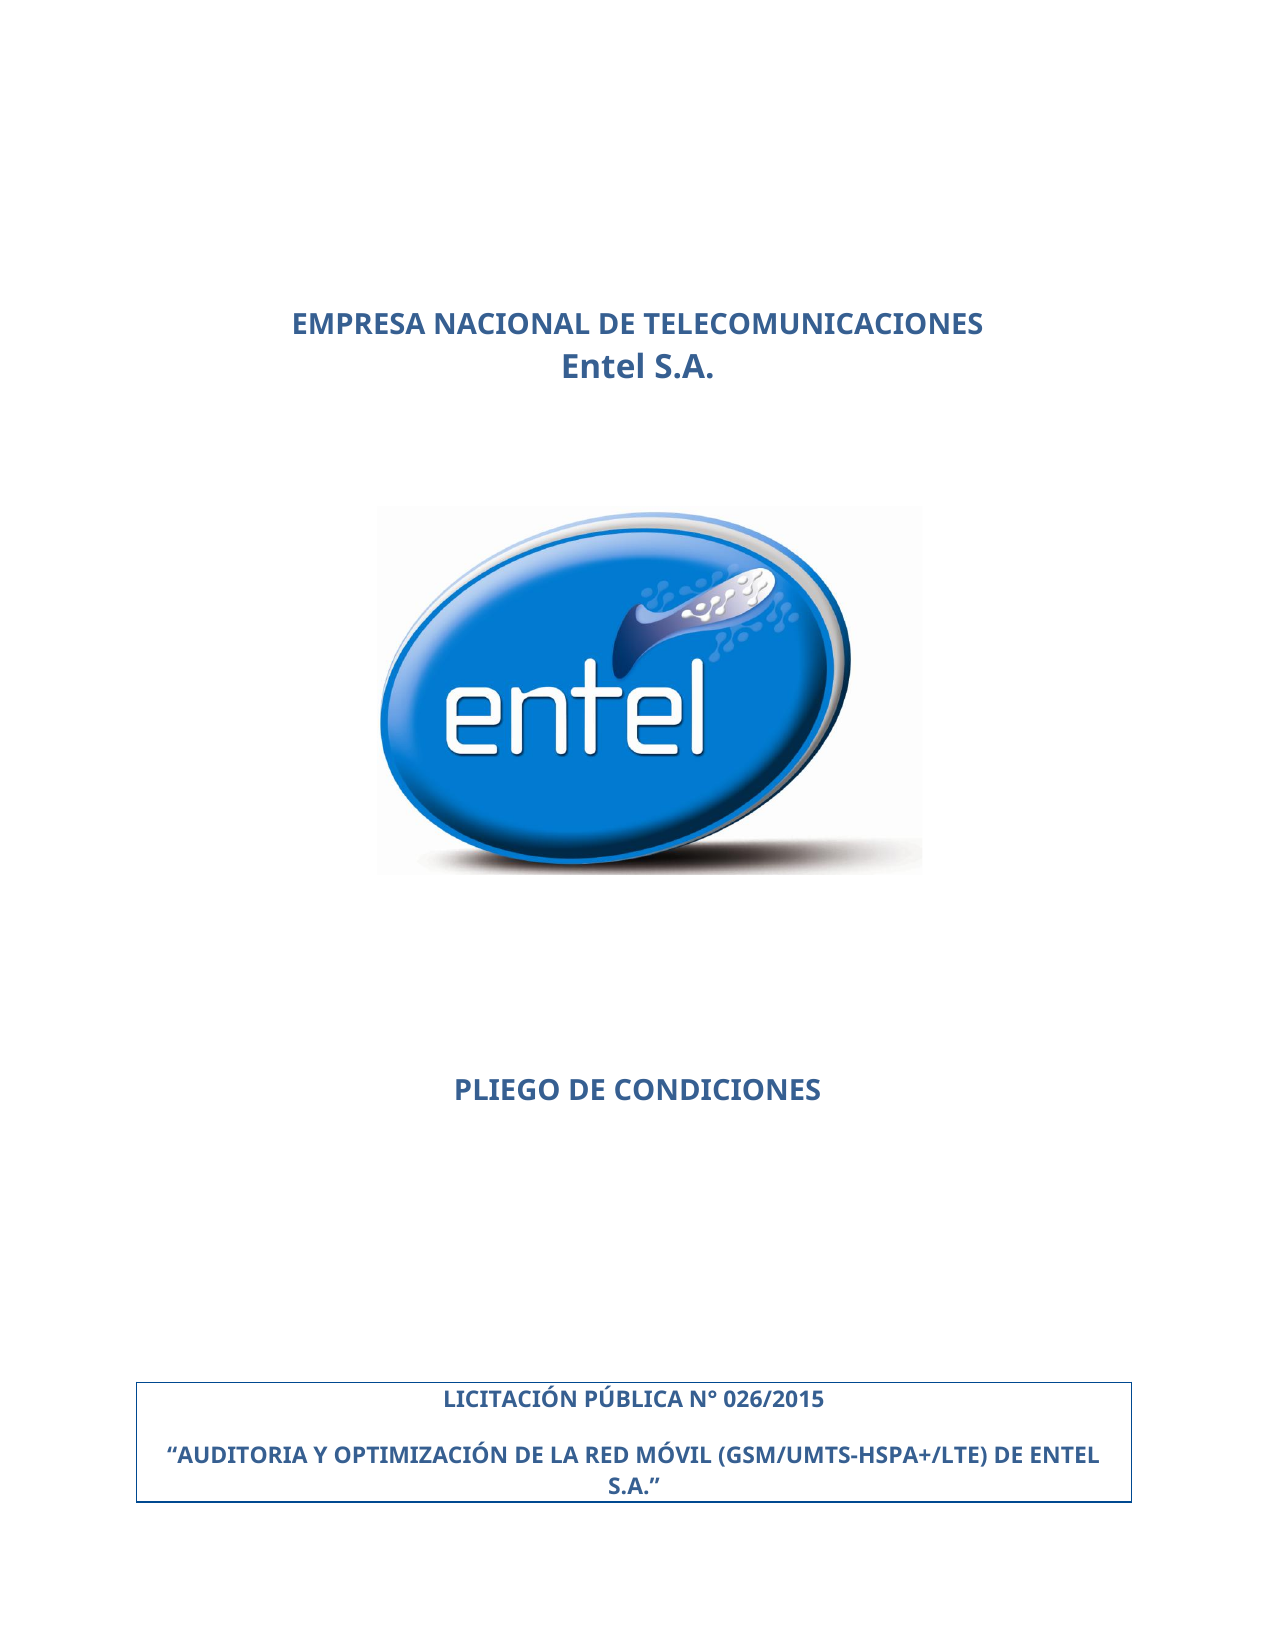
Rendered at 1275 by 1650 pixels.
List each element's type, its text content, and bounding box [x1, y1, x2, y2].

picture [376, 506, 923, 875]
text EMPRESA NACIONAL DE TELECOMUNICACIONES [148, 303, 1127, 343]
text Entel S.A. [148, 343, 1127, 388]
table_header LICITACIÓN PÚBLICA N° 026/2015 “AUDITORIA Y OPTIMIZACIÓN DE LA RED MÓVIL (GSM/UMTS-HSPA+/LTE) DE ENTEL S.A.” [137, 1383, 1131, 1501]
text PLIEGO DE CONDICIONES [148, 1069, 1127, 1109]
